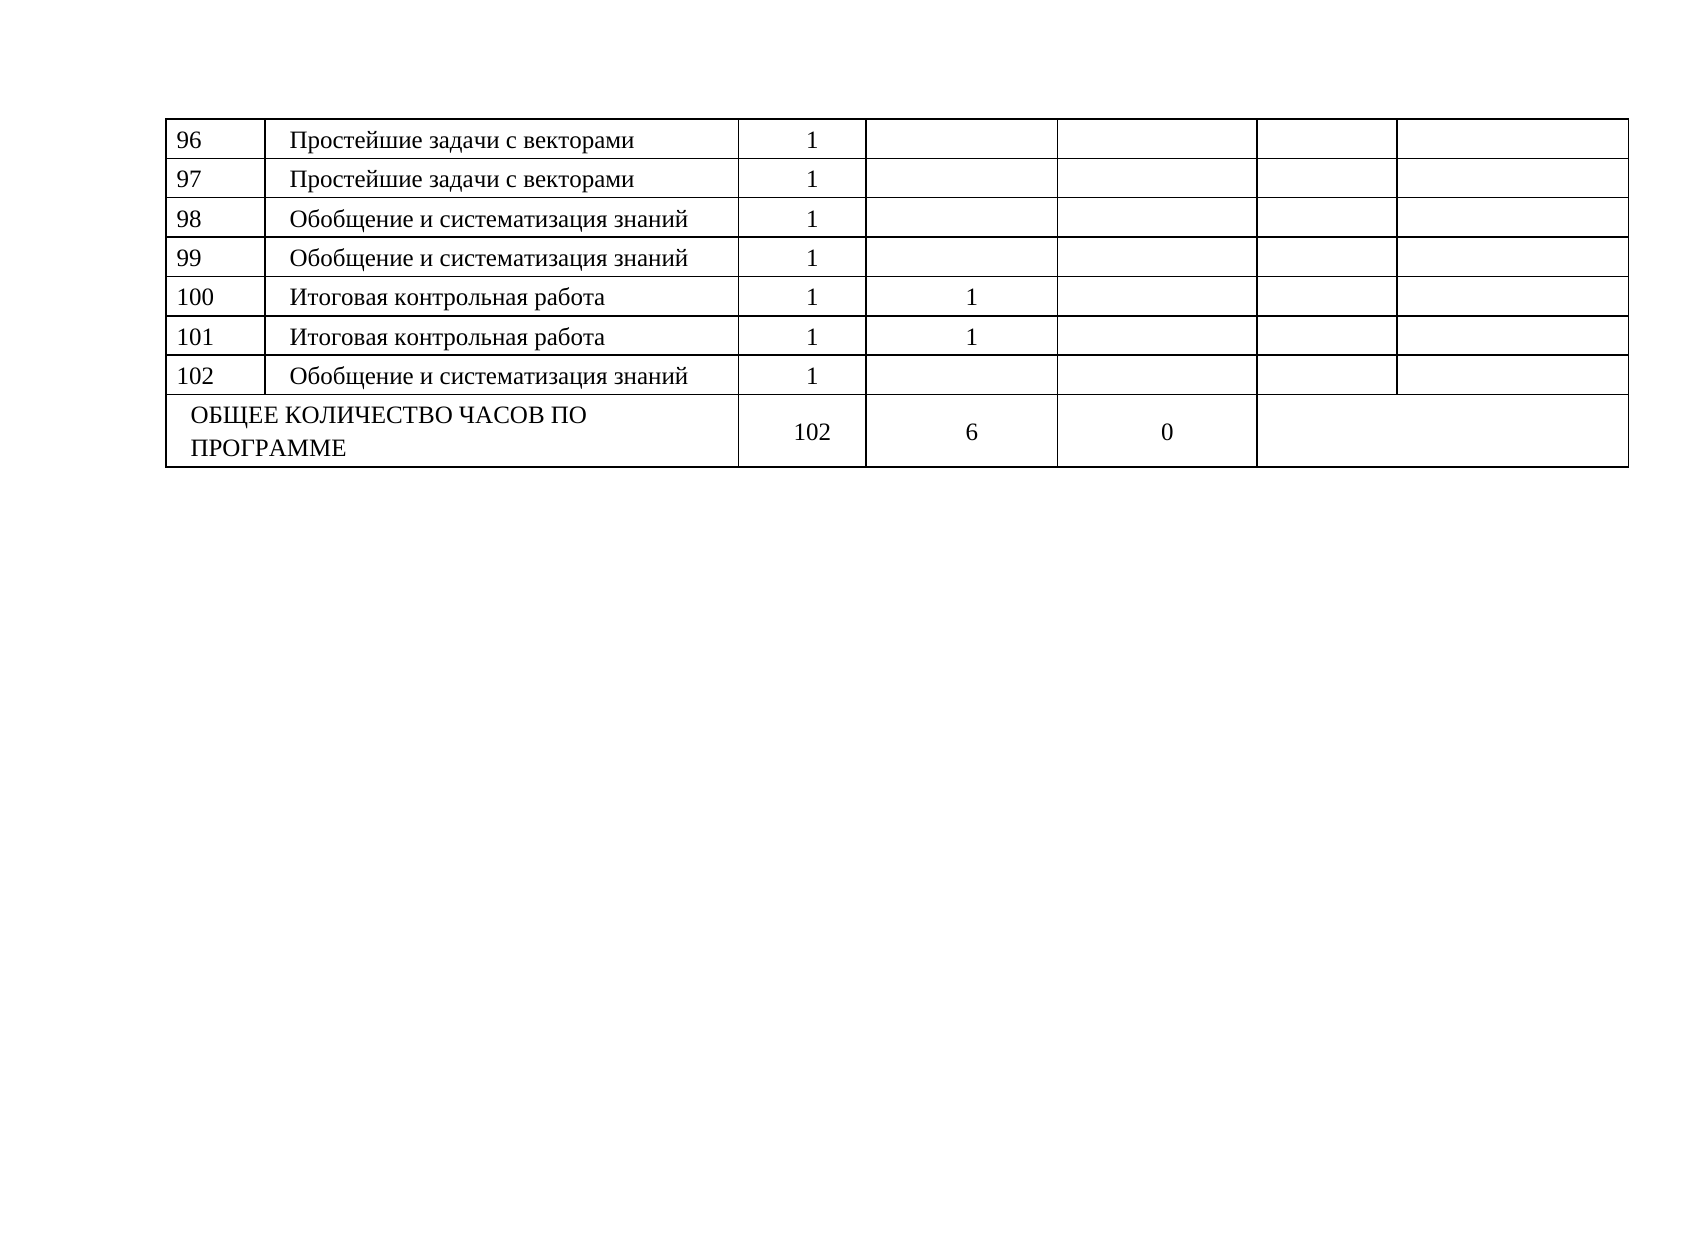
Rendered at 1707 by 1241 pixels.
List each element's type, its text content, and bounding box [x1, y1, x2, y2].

table_cell 1 [739, 356, 865, 394]
table_cell [1258, 277, 1396, 315]
table_cell 101 [167, 317, 264, 354]
table_cell [1058, 238, 1256, 276]
table_cell [1398, 317, 1628, 354]
table_cell Обобщение и систематизация знаний [266, 356, 738, 394]
table_cell 99 [167, 238, 264, 276]
table_cell [867, 238, 1057, 276]
table_cell [1258, 198, 1396, 236]
table_cell Обобщение и систематизация знаний [266, 198, 738, 236]
table_cell 1 [739, 317, 865, 354]
table_cell [1058, 356, 1256, 394]
table_cell 102 [739, 395, 865, 466]
table_cell 1 [867, 277, 1057, 315]
table_cell 102 [167, 356, 264, 394]
table_cell 98 [167, 198, 264, 236]
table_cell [266, 120, 738, 157]
table_cell [1398, 277, 1628, 315]
table_cell [1258, 120, 1396, 157]
table_cell 1 [739, 238, 865, 276]
table_cell Итоговая контрольная работа [266, 277, 738, 315]
table_cell 96 [167, 120, 264, 157]
table_cell [1258, 238, 1396, 276]
table_cell [1058, 120, 1256, 157]
table_cell [1058, 277, 1256, 315]
table_cell [1258, 317, 1396, 354]
table_cell 1 [739, 120, 865, 157]
table_cell [1258, 356, 1396, 394]
table_cell 1 [867, 317, 1057, 354]
table_cell Итоговая контрольная работа [266, 317, 738, 354]
table_cell 0 [1058, 395, 1256, 466]
table_cell [1258, 395, 1628, 466]
table_cell 1 [739, 159, 865, 197]
table_cell 97 [167, 159, 264, 197]
table_cell Простейшие задачи с векторами [266, 159, 738, 197]
table_cell [867, 120, 1057, 157]
table_cell 6 [867, 395, 1057, 466]
table_cell [867, 356, 1057, 394]
table_cell Обобщение и систематизация знаний [266, 238, 738, 276]
table_cell [1398, 198, 1628, 236]
table_cell [1398, 120, 1628, 157]
table_cell 1 [739, 277, 865, 315]
table_cell 100 [167, 277, 264, 315]
table_cell [1398, 159, 1628, 197]
table_cell [1398, 238, 1628, 276]
table_cell [1058, 317, 1256, 354]
table_cell [867, 159, 1057, 197]
table_cell [1058, 198, 1256, 236]
table_cell ОБЩЕЕ КОЛИЧЕСТВО ЧАСОВ ПО ПРОГРАММЕ [167, 395, 738, 466]
table_cell [1058, 159, 1256, 197]
table_cell [1258, 159, 1396, 197]
table_cell [867, 198, 1057, 236]
table_cell 1 [739, 198, 865, 236]
table_cell [1398, 356, 1628, 394]
